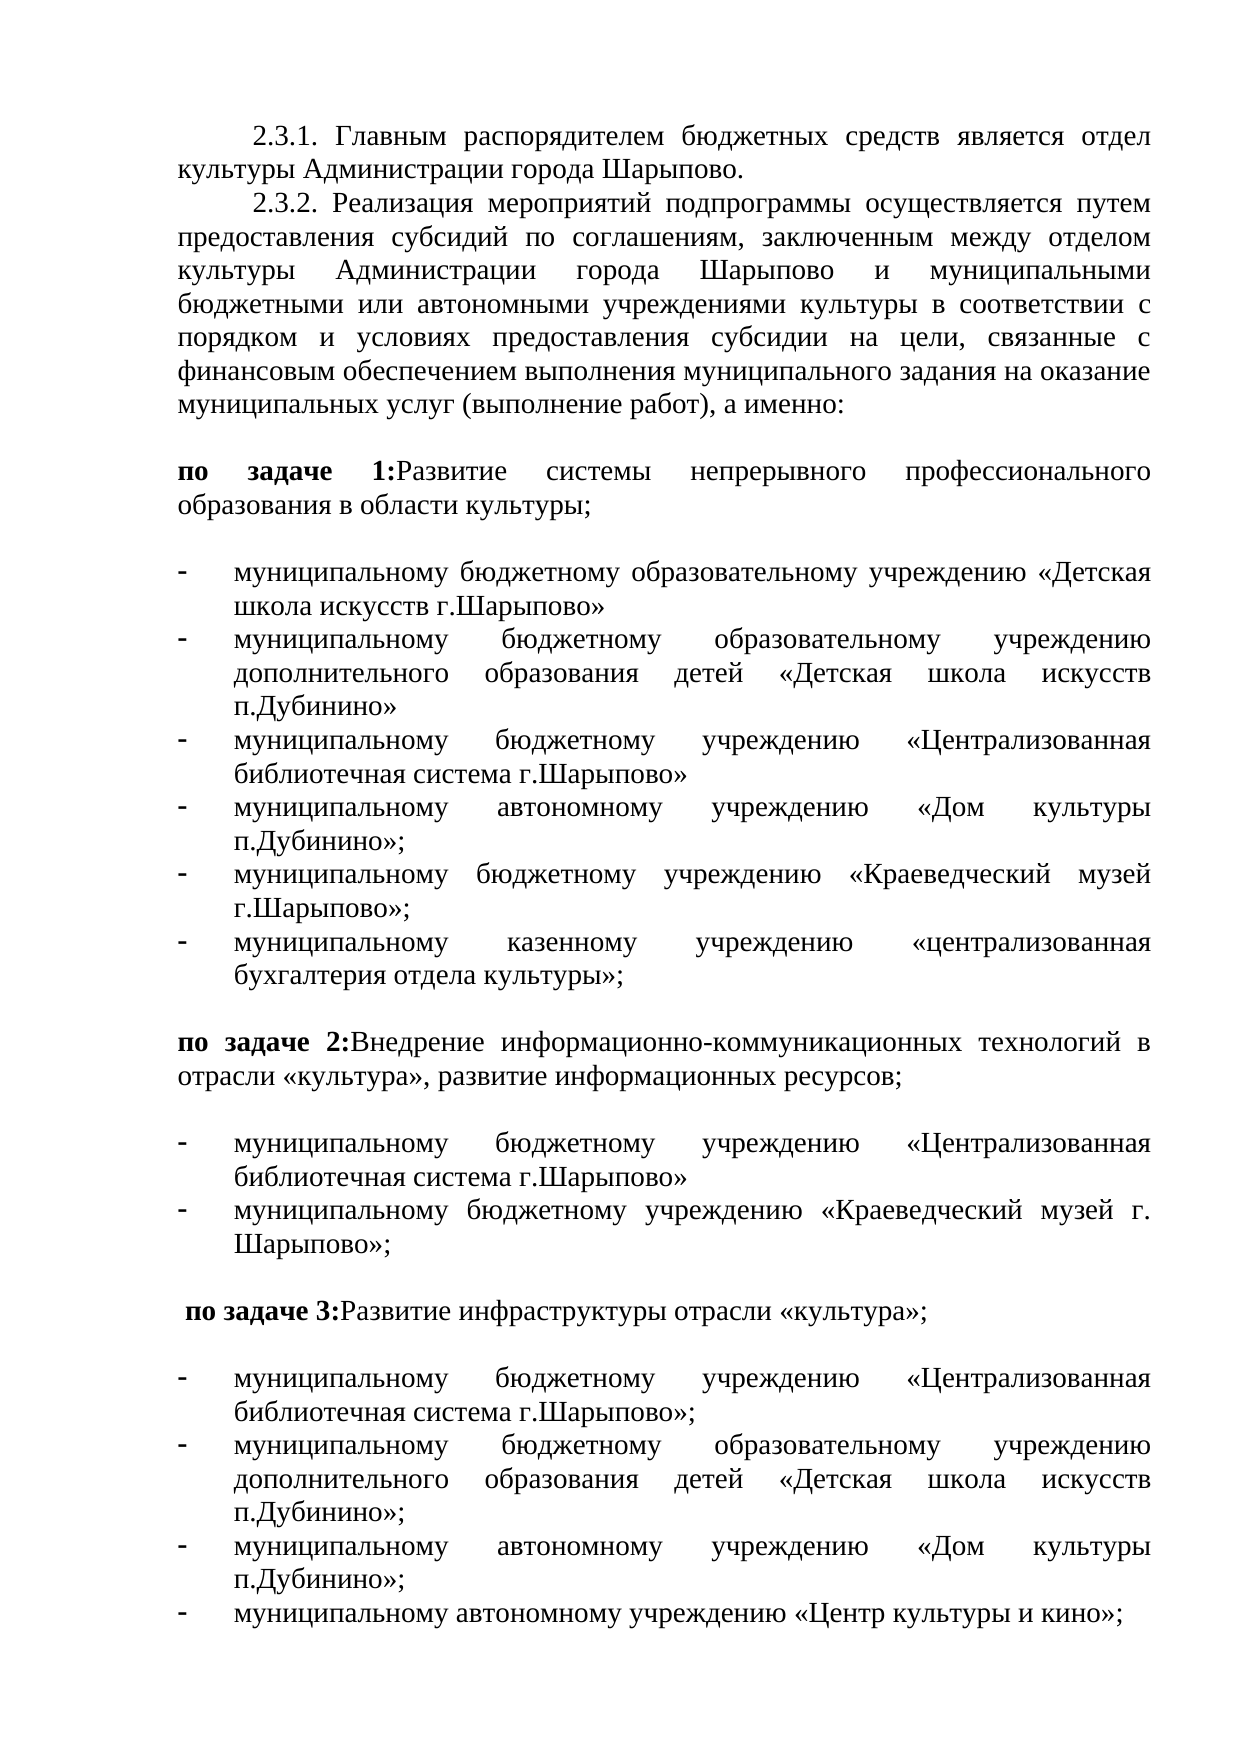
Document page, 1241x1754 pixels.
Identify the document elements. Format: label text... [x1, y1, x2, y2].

list муниципальному автономному учреждению «Дом культуры п.Дубинино»; [177, 789, 1152, 856]
list муниципальному автономному учреждению «Дом культуры п.Дубинино»; [177, 1528, 1152, 1595]
list муниципальному бюджетному образовательному учреждению дополнительного образования детей «Детская школа искусств п.Дубинино» [177, 621, 1152, 722]
text 2.3.1. Главным распорядителем бюджетных средств является отдел культуры Администрации города Шарыпово. [177, 118, 1152, 185]
text 2.3.2. Реализация мероприятий подпрограммы осуществляется путем предоставления субсидий по соглашениям, заключенным между отделом культуры Администрации города Шарыпово и муниципальными бюджетными или автономными учреждениями культуры в соответствии с порядком и условиях предоставления субсидии на цели, связанные с финансовым обеспечением выполнения муниципального задания на оказание муниципальных услуг (выполнение работ), а именно: [177, 185, 1152, 420]
list муниципальному бюджетному учреждению «Централизованная библиотечная система г.Шарыпово» [177, 722, 1152, 789]
list муниципальному бюджетному учреждению «Краеведческий музей г.Шарыпово»; [177, 856, 1152, 924]
list муниципальному бюджетному учреждению «Централизованная библиотечная система г.Шарыпово» [177, 1125, 1152, 1192]
text по задаче 2:Внедрение информационно-коммуникационных технологий в отрасли «культура», развитие информационных ресурсов; [177, 1024, 1152, 1091]
list муниципальному бюджетному учреждению «Централизованная библиотечная система г.Шарыпово»; [177, 1360, 1152, 1427]
list муниципальному автономному учреждению «Центр культуры и кино»; [177, 1595, 1152, 1629]
list муниципальному бюджетному учреждению «Краеведческий музей г. Шарыпово»; [177, 1192, 1152, 1259]
list муниципальному бюджетному образовательному учреждению «Детская школа искусств г.Шарыпово» [177, 554, 1152, 621]
list муниципальному бюджетному образовательному учреждению дополнительного образования детей «Детская школа искусств п.Дубинино»; [177, 1427, 1152, 1528]
text по задаче 3:Развитие инфраструктуры отрасли «культура»; [185, 1293, 1152, 1326]
list муниципальному казенному учреждению «централизованная бухгалтерия отдела культуры»; [177, 924, 1152, 991]
text по задаче 1:Развитие системы непрерывного профессионального образования в области культуры; [177, 453, 1152, 521]
